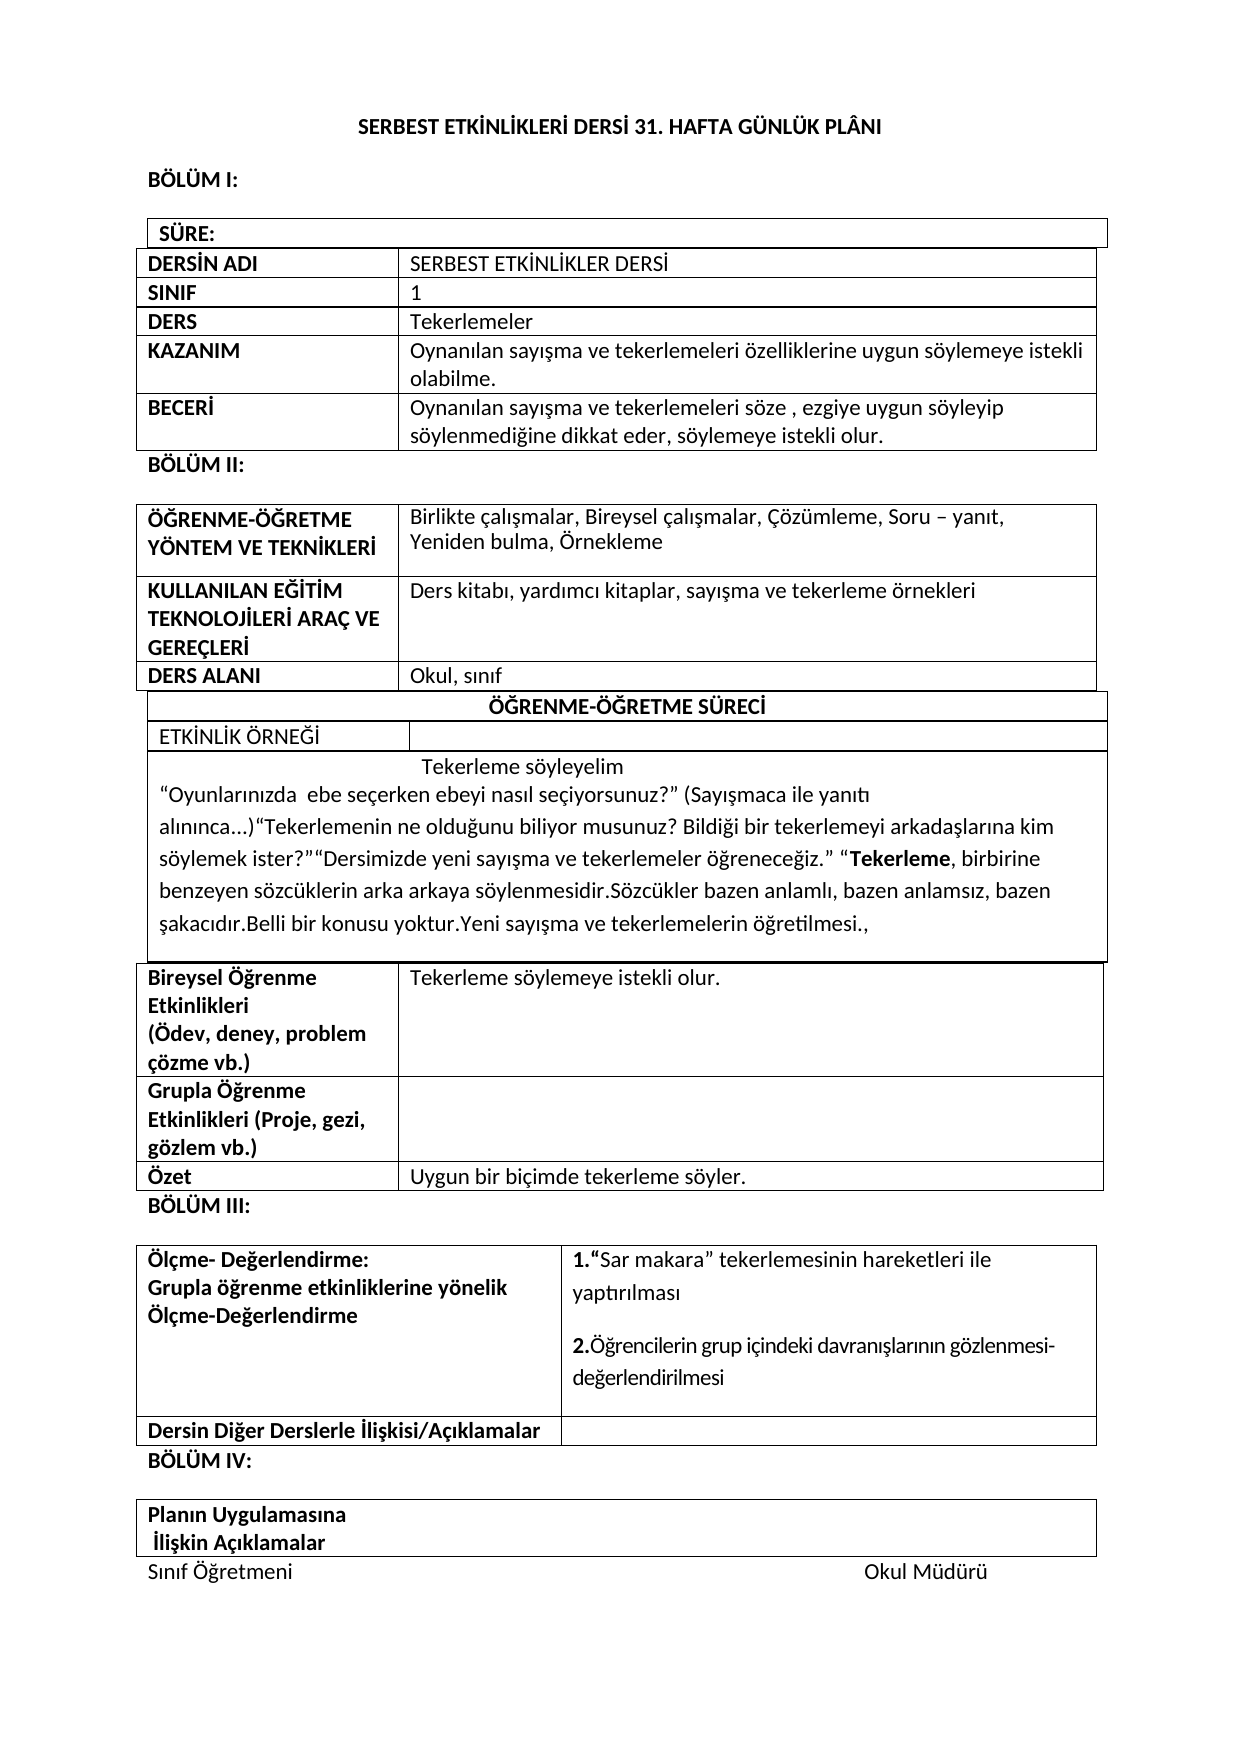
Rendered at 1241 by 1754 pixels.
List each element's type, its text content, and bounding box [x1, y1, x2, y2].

table_cell Oynanılan sayışma ve tekerlemeleri özelliklerine uygun söylemeye istekli olabilme. [399, 336, 1096, 392]
table_header DERSİN ADI [137, 249, 398, 277]
table_header SÜRE: [148, 219, 1107, 247]
text BÖLÜM IV: [148, 1446, 1093, 1474]
text SERBEST ETKİNLİKLERİ DERSİ 31. HAFTA GÜNLÜK PLÂNI [148, 112, 1093, 140]
table_cell SINIF [137, 278, 398, 306]
table_header SERBEST ETKİNLİKLER DERSİ [399, 249, 1096, 277]
text BÖLÜM II: [148, 451, 1093, 479]
table_header ÖĞRENME-ÖĞRETME YÖNTEM VE TEKNİKLERİ [137, 505, 398, 576]
table_cell Özet [137, 1162, 398, 1190]
text Sınıf Öğretmeni Okul Müdürü [148, 1557, 1093, 1585]
text BÖLÜM I: [148, 165, 1093, 193]
table_cell Oynanılan sayışma ve tekerlemeleri söze , ezgiye uygun söyleyip söylenmediğine dikkat eder, söylemeye istekli olur. [399, 394, 1096, 449]
table_cell DERS ALANI [137, 662, 398, 690]
table_cell Tekerlemeler [399, 308, 1096, 335]
table_header Birlikte çalışmalar, Bireysel çalışmalar, Çözümleme, Soru – yanıt, Yeniden bulma, Örnekleme [399, 505, 1096, 576]
table_header 1.“Sar makara” tekerlemesinin hareketleri ile yaptırılması 2.Öğrencilerin grup içindeki davranışlarının gözlenmesi-değerlendirilmesi [562, 1246, 1096, 1416]
table_header ETKİNLİK ÖRNEĞİ [148, 722, 409, 750]
table_header Tekerleme söyleyelim “Oyunlarınızda ebe seçerken ebeyi nasıl seçiyorsunuz?” (Sayışmaca ile yanıtı alınınca...)“Tekerlemenin ne olduğunu biliyor musunuz? Bildiği bir tekerlemeyi arkadaşlarına kim söylemek ister?”“Dersimizde yeni sayışma ve tekerlemeler öğreneceğiz.” “Tekerleme, birbirine benzeyen sözcüklerin arka arkaya söylenmesidir.Sözcükler bazen anlamlı, bazen anlamsız, bazen şakacıdır.Belli bir konusu yoktur.Yeni sayışma ve tekerlemelerin öğretilmesi., [148, 752, 1107, 961]
table_cell 1 [399, 278, 1096, 306]
table_header ÖĞRENME-ÖĞRETME SÜRECİ [148, 692, 1107, 720]
table_header Ölçme- Değerlendirme: Grupla öğrenme etkinliklerine yönelik Ölçme-Değerlendirme [137, 1246, 561, 1416]
table_header Bireysel Öğrenme Etkinlikleri (Ödev, deney, problem çözme vb.) [137, 964, 398, 1076]
table_cell Uygun bir biçimde tekerleme söyler. [399, 1162, 1103, 1190]
table_header [410, 722, 1107, 750]
table_cell Ders kitabı, yardımcı kitaplar, sayışma ve tekerleme örnekleri [399, 577, 1096, 661]
table_cell Okul, sınıf [399, 662, 1096, 690]
table_cell KAZANIM [137, 336, 398, 392]
text BÖLÜM III: [148, 1191, 1093, 1219]
table_cell DERS [137, 308, 398, 335]
table_cell Grupla Öğrenme Etkinlikleri (Proje, gezi, gözlem vb.) [137, 1077, 398, 1161]
table_header Planın Uygulamasına İlişkin Açıklamalar [137, 1500, 1096, 1556]
table_cell [399, 1077, 1103, 1161]
table_cell Dersin Diğer Derslerle İlişkisi/Açıklamalar [137, 1417, 561, 1445]
table_cell KULLANILAN EĞİTİM TEKNOLOJİLERİ ARAÇ VE GEREÇLERİ [137, 577, 398, 661]
table_header Tekerleme söylemeye istekli olur. [399, 964, 1103, 1076]
table_cell [562, 1417, 1096, 1445]
table_cell BECERİ [137, 394, 398, 449]
